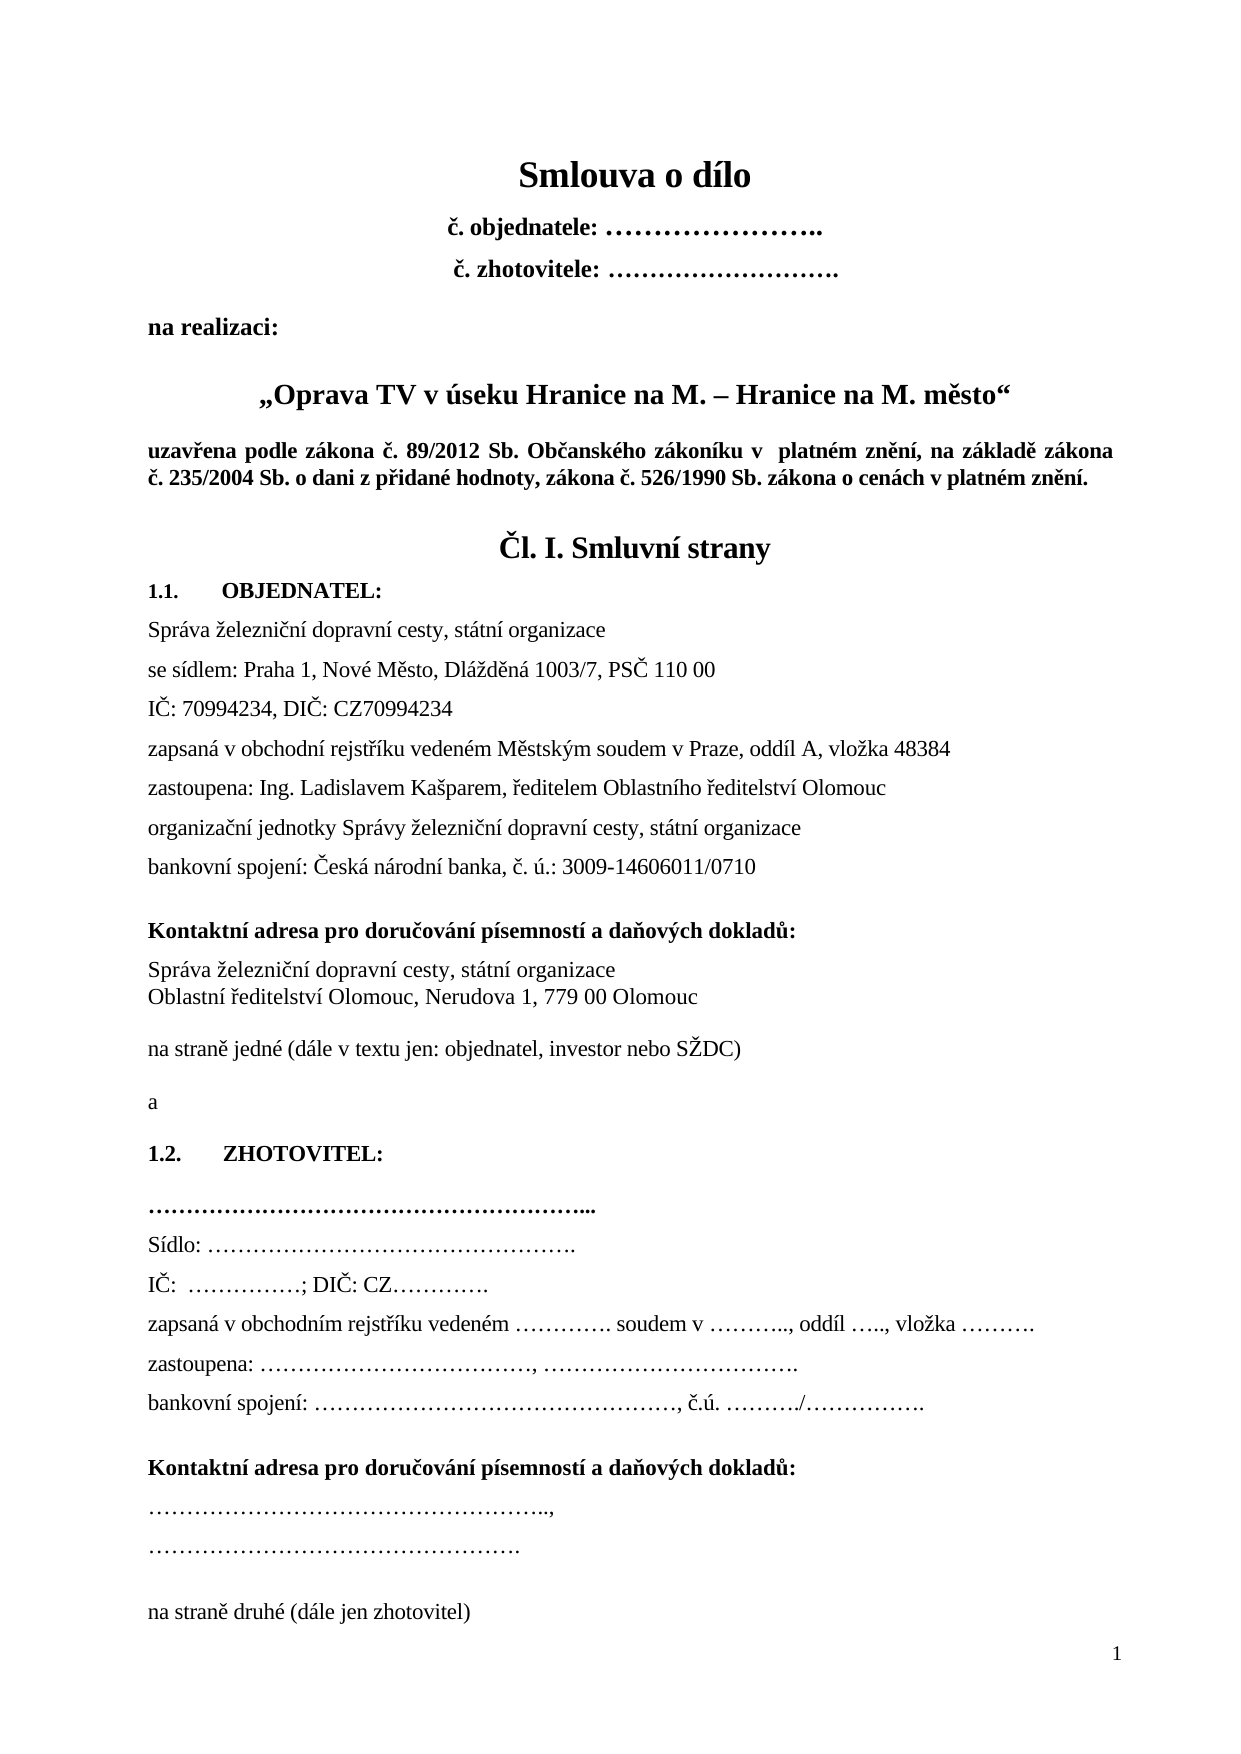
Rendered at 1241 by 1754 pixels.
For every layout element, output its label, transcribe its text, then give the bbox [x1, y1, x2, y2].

list ZHOTOVITEL: [148, 1140, 1122, 1166]
text uzavřena podle zákona č. 89/2012 Sb. Občanského zákoníku v platném znění, na základě zákona č. 235/2004 Sb. o dani z přidané hodnoty, zákona č. 526/1990 Sb. zákona o cenách v platném znění. [148, 437, 1122, 490]
text …………………………………………….., [148, 1493, 1122, 1519]
text bankovní spojení: Česká národní banka, č. ú.: 3009-14606011/0710 [148, 853, 1122, 879]
text bankovní spojení: …………………………………………, č.ú. ………./……………. [148, 1389, 1122, 1416]
text 1.1. OBJEDNATEL: [148, 577, 1122, 604]
text č. zhotovitele: ………………………. [148, 254, 1122, 283]
subtitle č. objednatele: ………………….. [148, 208, 1122, 242]
text …………………………………………………... [148, 1192, 1122, 1218]
text Sídlo: …………………………………………. [148, 1232, 1122, 1258]
text zapsaná v obchodní rejstříku vedeném Městským soudem v Praze, oddíl A, vložka 48384 [148, 734, 1122, 761]
text na realizaci: [148, 312, 1122, 341]
text Kontaktní adresa pro doručování písemností a daňových dokladů: [148, 917, 1122, 944]
text Oblastní ředitelství Olomouc, Nerudova 1, 779 00 Olomouc [148, 983, 1122, 1009]
text Správa železniční dopravní cesty, státní organizace [148, 956, 1122, 983]
text Správa železniční dopravní cesty, státní organizace [148, 616, 1122, 642]
text „Oprava TV v úseku Hranice na M. – Hranice na M. město“ [148, 377, 1122, 411]
text IČ: 70994234, DIČ: CZ70994234 [148, 695, 1122, 721]
text IČ: ……………; DIČ: CZ…………. [148, 1271, 1122, 1297]
subtitle Smlouva o dílo [148, 153, 1122, 196]
text na straně jedné (dále v textu jen: objednatel, investor nebo SŽDC) [148, 1035, 1122, 1062]
text Kontaktní adresa pro doručování písemností a daňových dokladů: [148, 1454, 1122, 1480]
text na straně druhé (dále jen zhotovitel) [148, 1598, 1122, 1624]
text a [148, 1088, 1122, 1114]
text zastoupena: ………………………………, ……………………………. [148, 1350, 1122, 1376]
text se sídlem: Praha 1, Nové Město, Dlážděná 1003/7, PSČ 110 00 [148, 656, 1122, 682]
text organizační jednotky Správy železniční dopravní cesty, státní organizace [148, 813, 1122, 840]
text Čl. I. Smluvní strany [148, 529, 1122, 565]
text zastoupena: Ing. Ladislavem Kašparem, ředitelem Oblastního ředitelství Olomouc [148, 774, 1122, 800]
text zapsaná v obchodním rejstříku vedeném …………. soudem v ……….., oddíl ….., vložka ………. [148, 1311, 1122, 1337]
text …………………………………………. [148, 1532, 1122, 1559]
